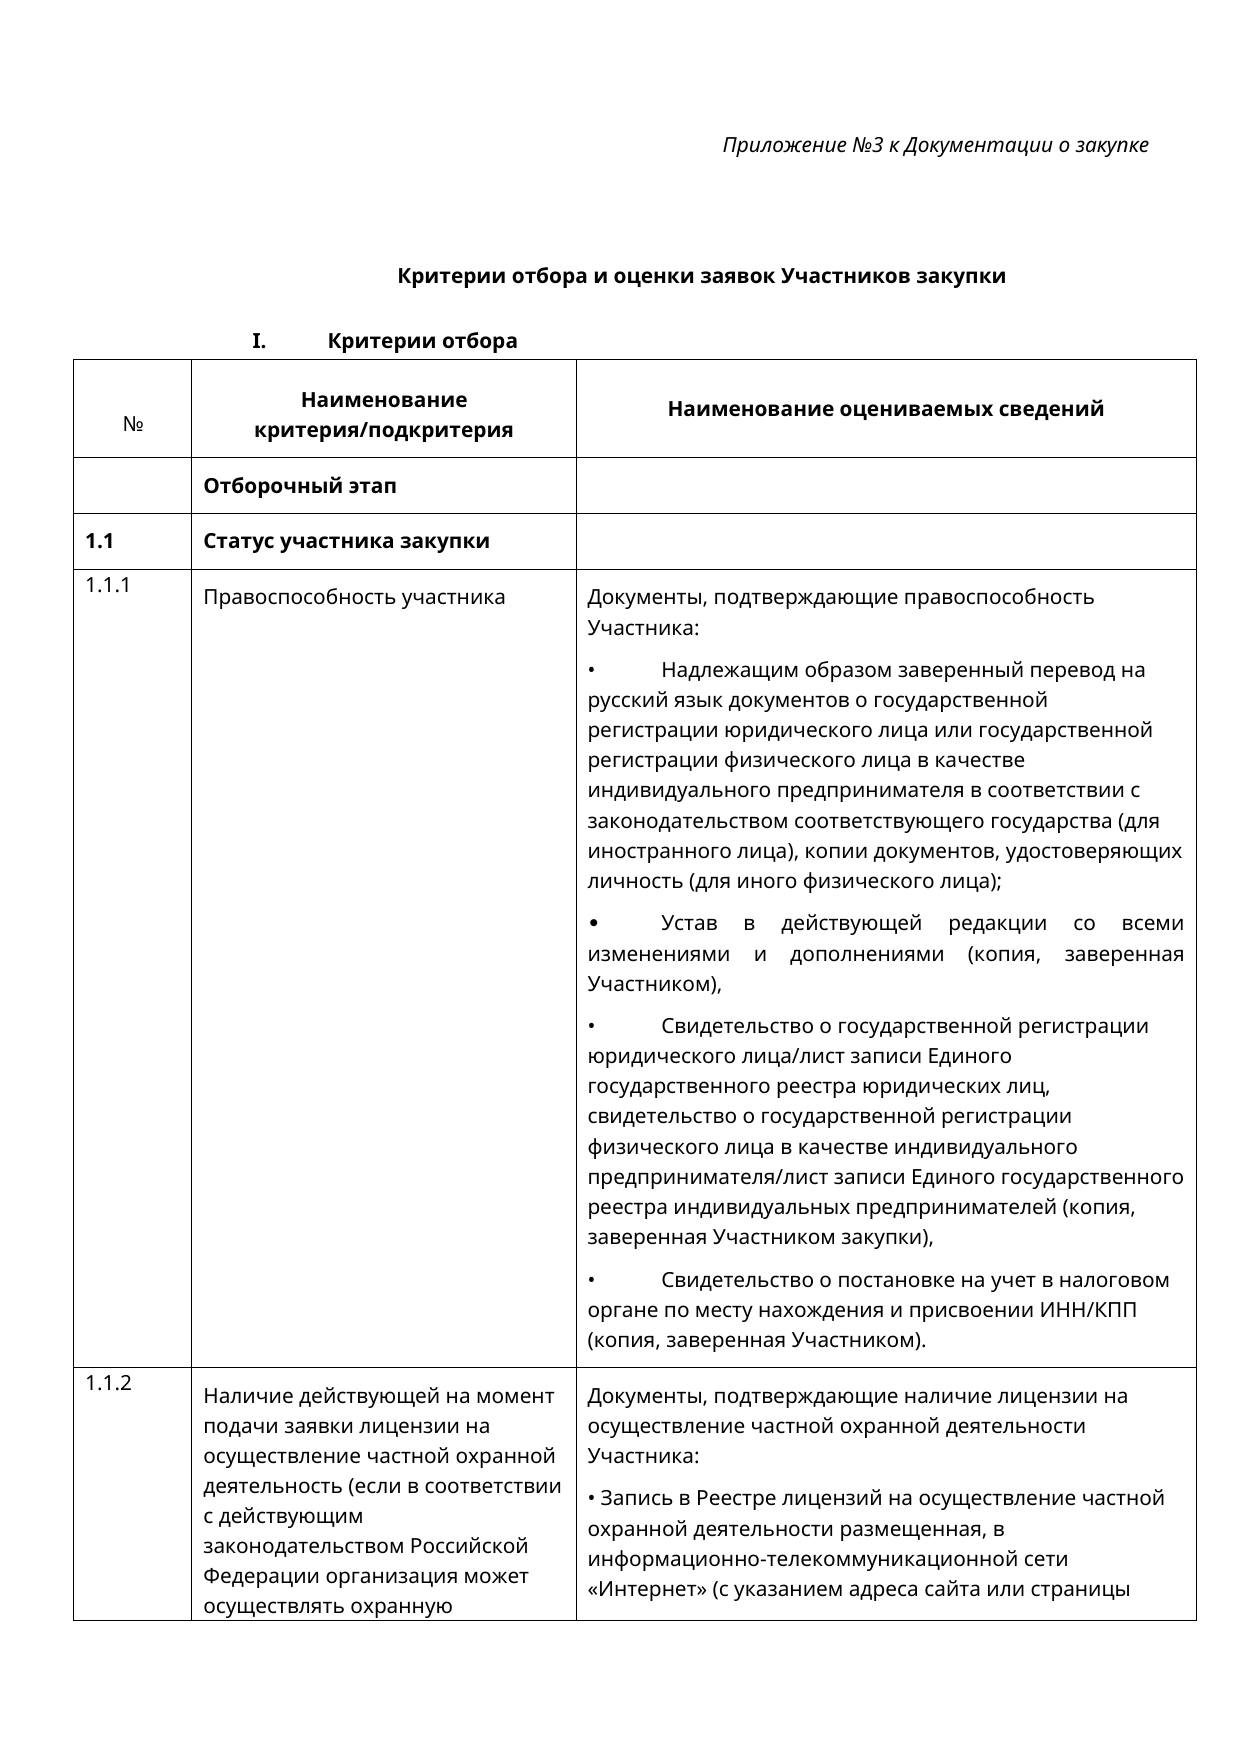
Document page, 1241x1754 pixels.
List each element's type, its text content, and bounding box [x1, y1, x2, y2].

table_cell 1.1.1 [74, 570, 191, 1367]
list Критерии отбора и оценки заявок Участников закупки [252, 261, 1152, 289]
table_cell [74, 458, 191, 513]
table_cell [577, 1368, 1196, 1620]
list Критерии отбора [252, 326, 1152, 355]
table_cell Статус участника закупки [192, 514, 576, 569]
table_header Наименование оцениваемых сведений [577, 360, 1196, 457]
table_cell [577, 458, 1196, 513]
table_header № [74, 360, 191, 457]
table_cell 1.1 [74, 514, 191, 569]
table_cell Отборочный этап [192, 458, 576, 513]
table_cell Правоспособность участника [192, 570, 576, 1367]
table_cell 1.1.2 [74, 1368, 191, 1620]
table_header Наименование критерия/подкритерия [192, 360, 576, 457]
list Приложение №3 к Документации о закупке [252, 131, 1152, 159]
table_cell [577, 514, 1196, 569]
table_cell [192, 1368, 576, 1620]
table_cell Документы, подтверждающие правоспособность Участника: • Надлежащим образом заверенный перевод на русский язык документов о государственной регистрации юридического лица или государственной регистрации физического лица в качестве индивидуального предпринимателя в соответствии с законодательством соответствующего государства (для иностранного лица), копии документов, удостоверяющих личность (для иного физического лица); Устав в действующей редакции со всеми изменениями и дополнениями (копия, заверенная Участником), • Свидетельство о государственной регистрации юридического лица/лист записи Единого государственного реестра юридических лиц, свидетельство о государственной регистрации физического лица в качестве индивидуального предпринимателя/лист записи Единого государственного реестра индивидуальных предпринимателей (копия, заверенная Участником закупки), • Свидетельство о постановке на учет в налоговом органе по месту нахождения и присвоении ИНН/КПП (копия, заверенная Участником). [577, 570, 1196, 1367]
